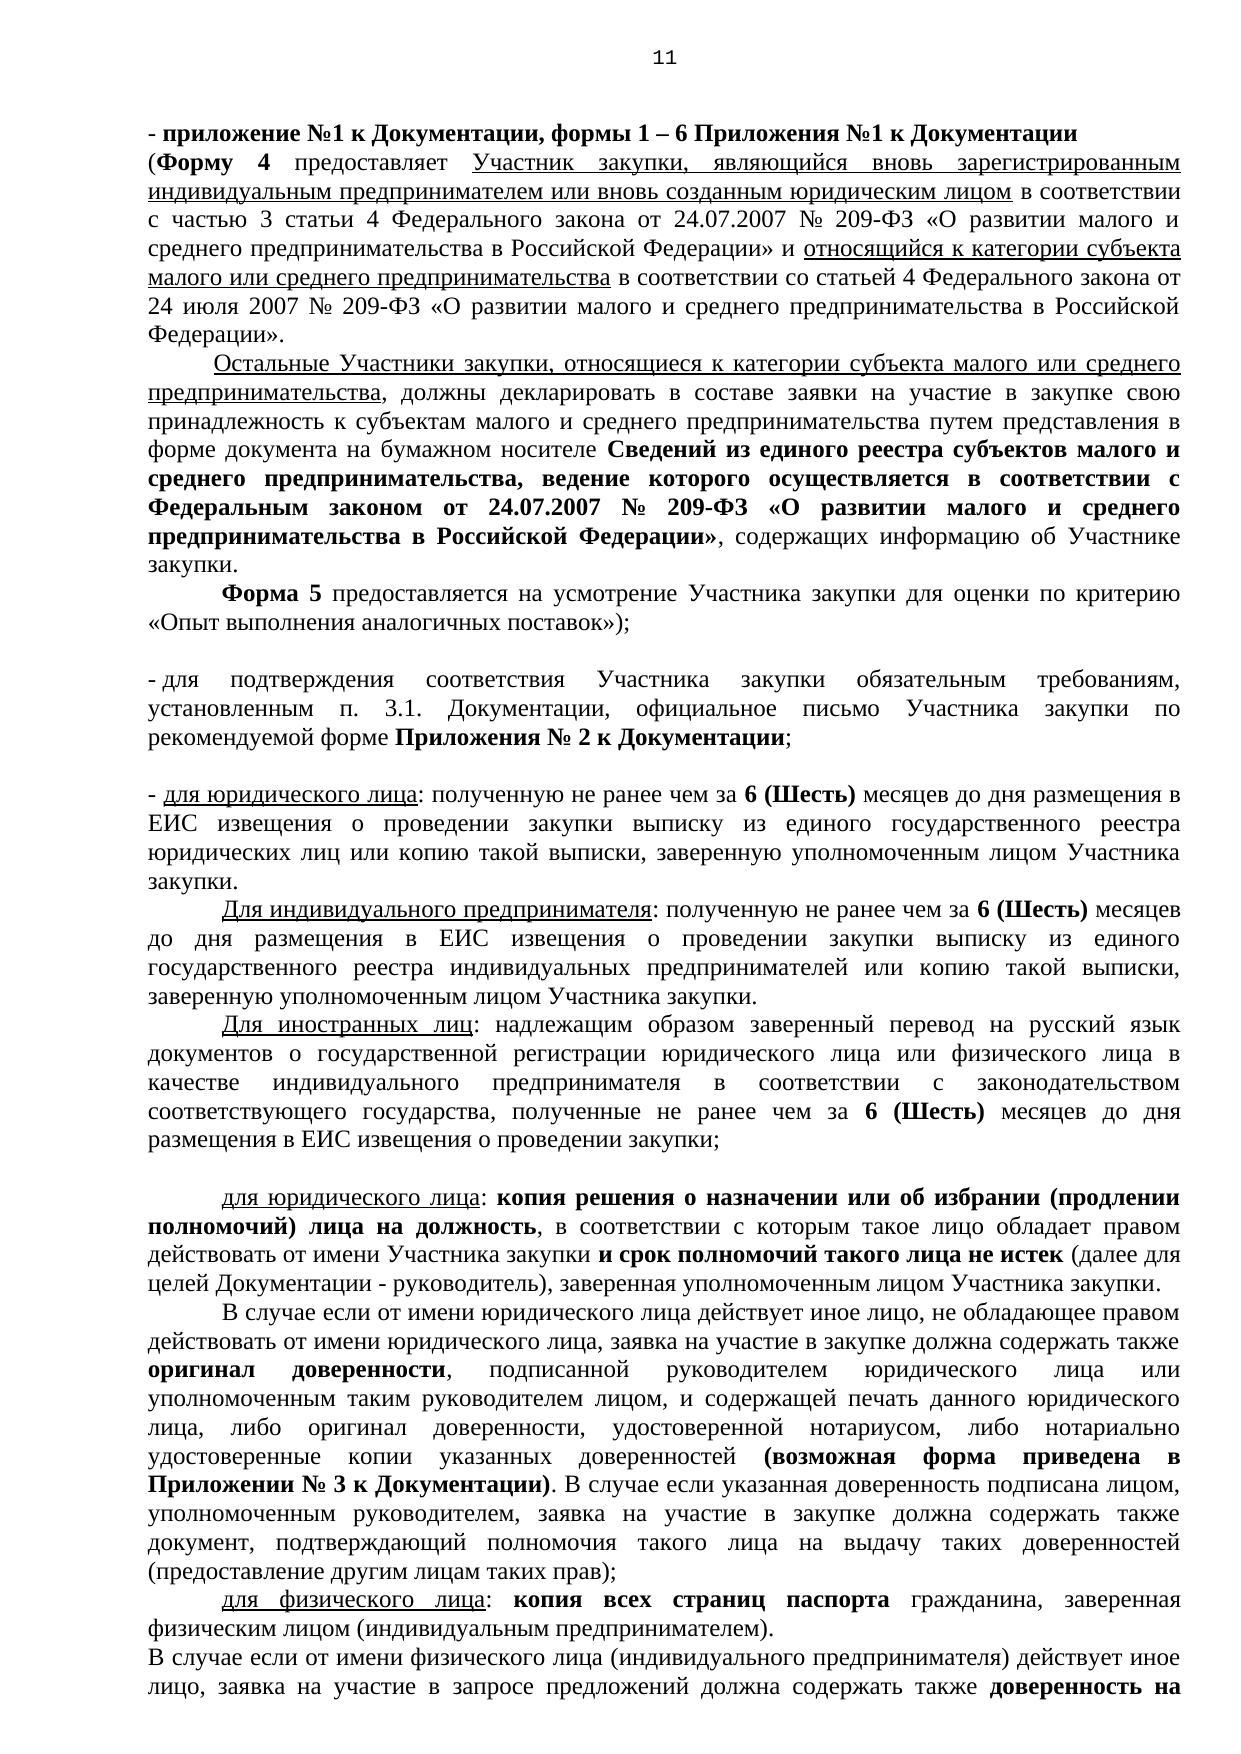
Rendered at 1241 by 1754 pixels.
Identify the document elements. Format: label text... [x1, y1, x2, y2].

text Для индивидуального предпринимателя: полученную не ранее чем за 6 (Шесть) месяцев до дня размещения в ЕИС извещения о проведении закупки выписку из единого государственного реестра индивидуальных предпринимателей или копию такой выписки, заверенную уполномоченным лицом Участника закупки. [148, 894, 1181, 1009]
text (Форму 4 предоставляет Участник закупки, являющийся вновь зарегистрированным индивидуальным предпринимателем или вновь созданным юридическим лицом в соответствии с частью 3 статьи 4 Федерального закона от 24.07.2007 № 209-ФЗ «О развитии малого и среднего предпринимательства в Российской Федерации» и относящийся к категории субъекта малого или среднего предпринимательства в соответствии со статьей 4 Федерального закона от 24 июля 2007 № 209-ФЗ «О развитии малого и среднего предпринимательства в Российской Федерации». [148, 147, 1181, 348]
text Остальные Участники закупки, относящиеся к категории субъекта малого или среднего предпринимательства, должны декларировать в составе заявки на участие в закупке свою принадлежность к субъектам малого и среднего предпринимательства путем представления в форме документа на бумажном носителе Сведений из единого реестра субъектов малого и среднего предпринимательства, ведение которого осуществляется в соответствии с Федеральным законом от 24.07.2007 № 209-ФЗ «О развитии малого и среднего предпринимательства в Российской Федерации», содержащих информацию об Участнике закупки. [148, 348, 1181, 578]
text для юридического лица: копия решения о назначении или об избрании (продлении полномочий) лица на должность, в соответствии с которым такое лицо обладает правом действовать от имени Участника закупки и срок полномочий такого лица не истек (далее для целей Документации - руководитель), заверенная уполномоченным лицом Участника закупки. [148, 1182, 1181, 1297]
text В случае если от имени юридического лица действует иное лицо, не обладающее правом действовать от имени юридического лица, заявка на участие в закупке должна содержать также оригинал доверенности, подписанной руководителем юридического лица или уполномоченным таким руководителем лицом, и содержащей печать данного юридического лица, либо оригинал доверенности, удостоверенной нотариусом, либо нотариально удостоверенные копии указанных доверенностей (возможная форма приведена в Приложении № 3 к Документации). В случае если указанная доверенность подписана лицом, уполномоченным руководителем, заявка на участие в закупке должна содержать также документ, подтверждающий полномочия такого лица на выдачу таких доверенностей (предоставление другим лицам таких прав); [148, 1297, 1181, 1584]
text Форма 5 предоставляется на усмотрение Участника закупки для оценки по критерию «Опыт выполнения аналогичных поставок»); [148, 578, 1181, 636]
text - приложение №1 к Документации, формы 1 – 6 Приложения №1 к Документации [148, 118, 1181, 147]
text Для иностранных лиц: надлежащим образом заверенный перевод на русский язык документов о государственной регистрации юридического лица или физического лица в качестве индивидуального предпринимателя в соответствии с законодательством соответствующего государства, полученные не ранее чем за 6 (Шесть) месяцев до дня размещения в ЕИС извещения о проведении закупки; [148, 1009, 1181, 1153]
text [148, 1642, 1181, 1699]
text для физического лица: копия всех страниц паспорта гражданина, заверенная физическим лицом (индивидуальным предпринимателем). [148, 1584, 1181, 1642]
text - для юридического лица: полученную не ранее чем за 6 (Шесть) месяцев до дня размещения в ЕИС извещения о проведении закупки выписку из единого государственного реестра юридических лиц или копию такой выписки, заверенную уполномоченным лицом Участника закупки. [148, 779, 1181, 894]
text - для подтверждения соответствия Участника закупки обязательным требованиям, установленным п. 3.1. Документации, официальное письмо Участника закупки по рекомендуемой форме Приложения № 2 к Документации; [148, 664, 1181, 751]
